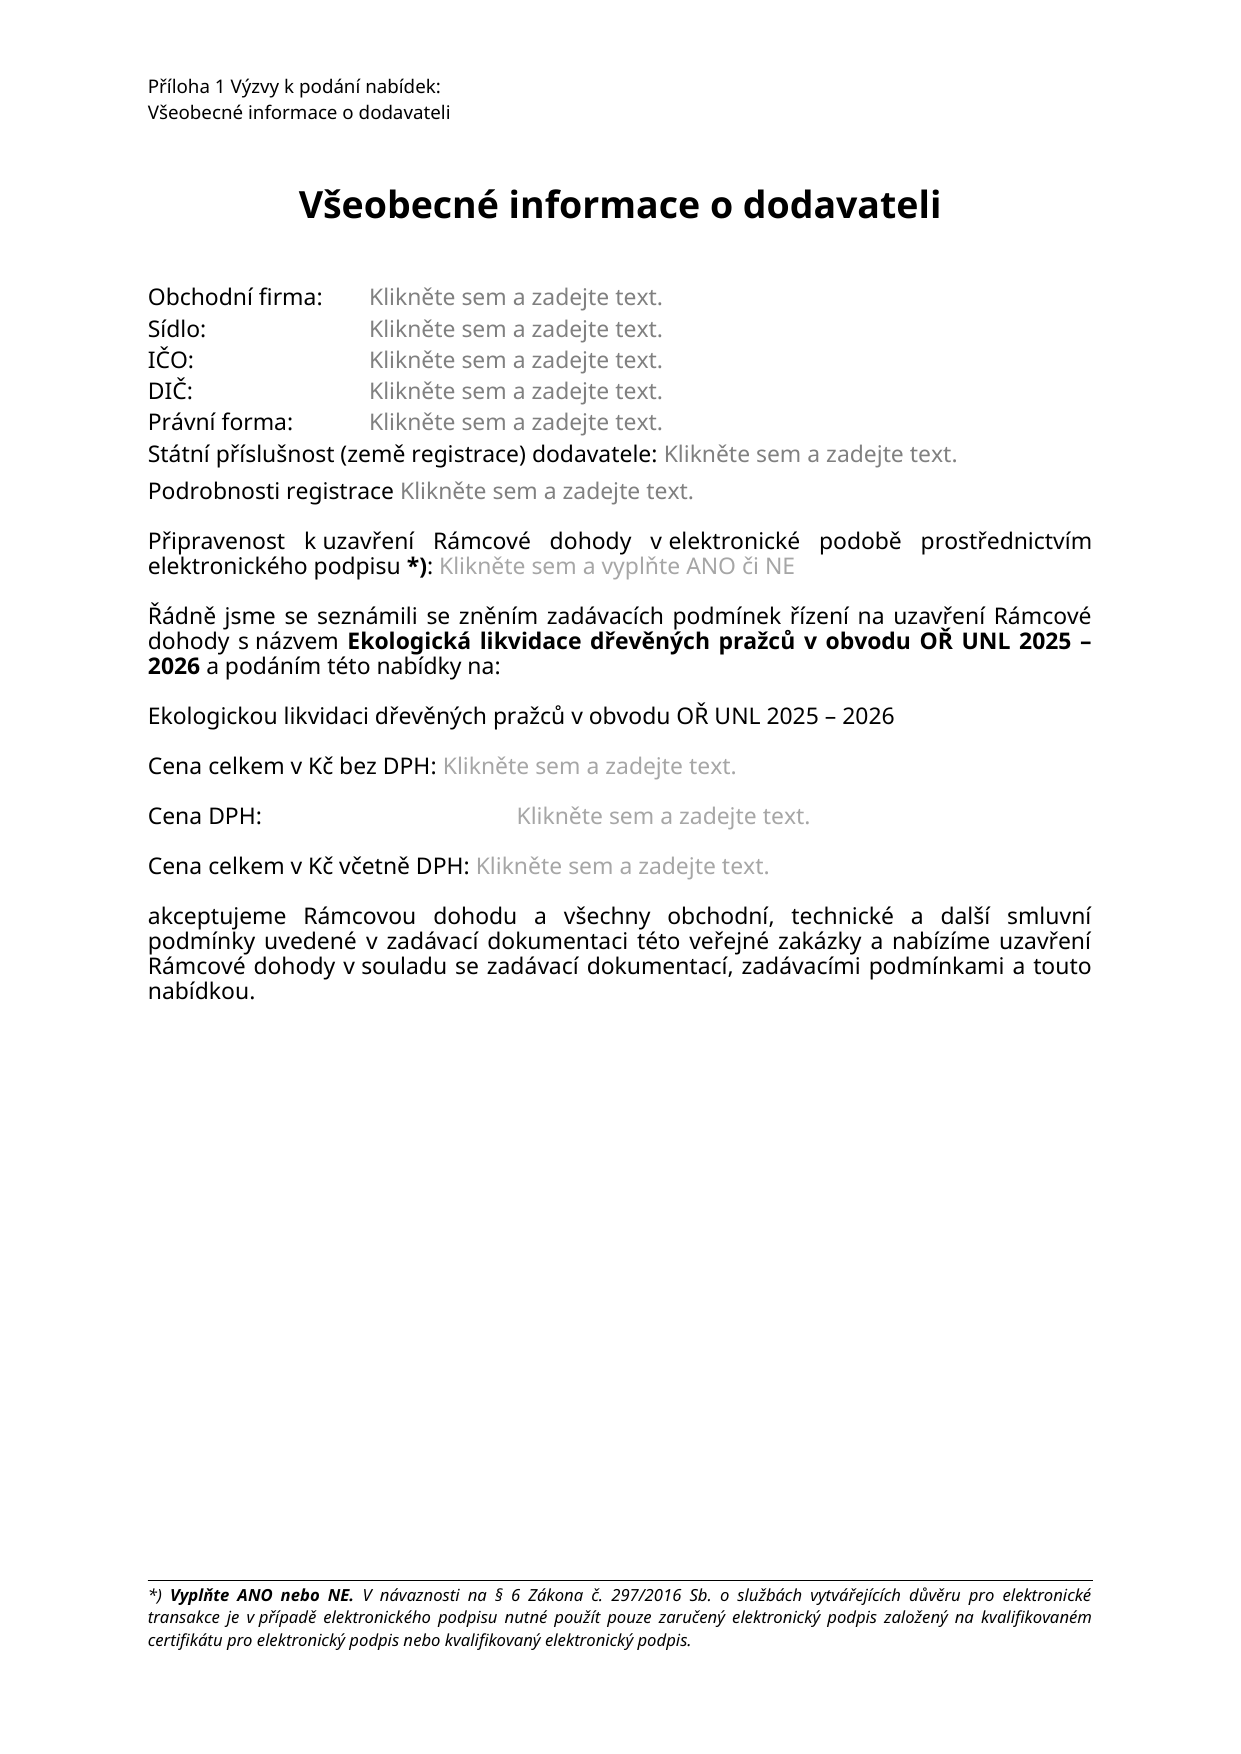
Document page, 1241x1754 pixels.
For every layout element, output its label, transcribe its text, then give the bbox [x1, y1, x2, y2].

text DIČ: [148, 379, 1093, 404]
text Podrobnosti registrace [148, 479, 1093, 504]
text akceptujeme Rámcovou dohodu a všechny obchodní, technické a další smluvní podmínky uvedené v zadávací dokumentaci této veřejné zakázky a nabízíme uzavření Rámcové dohody v souladu se zadávací dokumentací, zadávacími podmínkami a touto nabídkou. [148, 904, 1093, 1004]
text Právní forma: [148, 411, 1093, 436]
text Připravenost k uzavření Rámcové dohody v elektronické podobě prostřednictvím elektronického podpisu *): [148, 529, 1093, 579]
text Cena celkem v Kč včetně DPH: [148, 854, 1093, 879]
text Cena DPH: [148, 804, 1093, 829]
title Všeobecné informace o dodavateli [148, 178, 1093, 229]
text Státní příslušnost (země registrace) dodavatele: [148, 442, 1093, 467]
text IČO: [148, 348, 1093, 373]
text Řádně jsme se seznámili se zněním zadávacích podmínek řízení na uzavření Rámcové dohody s názvem Ekologická likvidace dřevěných pražců v obvodu OŘ UNL 2025 – 2026 a podáním této nabídky na: [148, 604, 1093, 679]
text Cena celkem v Kč bez DPH: [148, 754, 1093, 779]
text Sídlo: [148, 317, 1093, 342]
text Ekologickou likvidaci dřevěných pražců v obvodu OŘ UNL 2025 – 2026 [148, 704, 1093, 729]
text Obchodní firma: [148, 286, 1093, 311]
